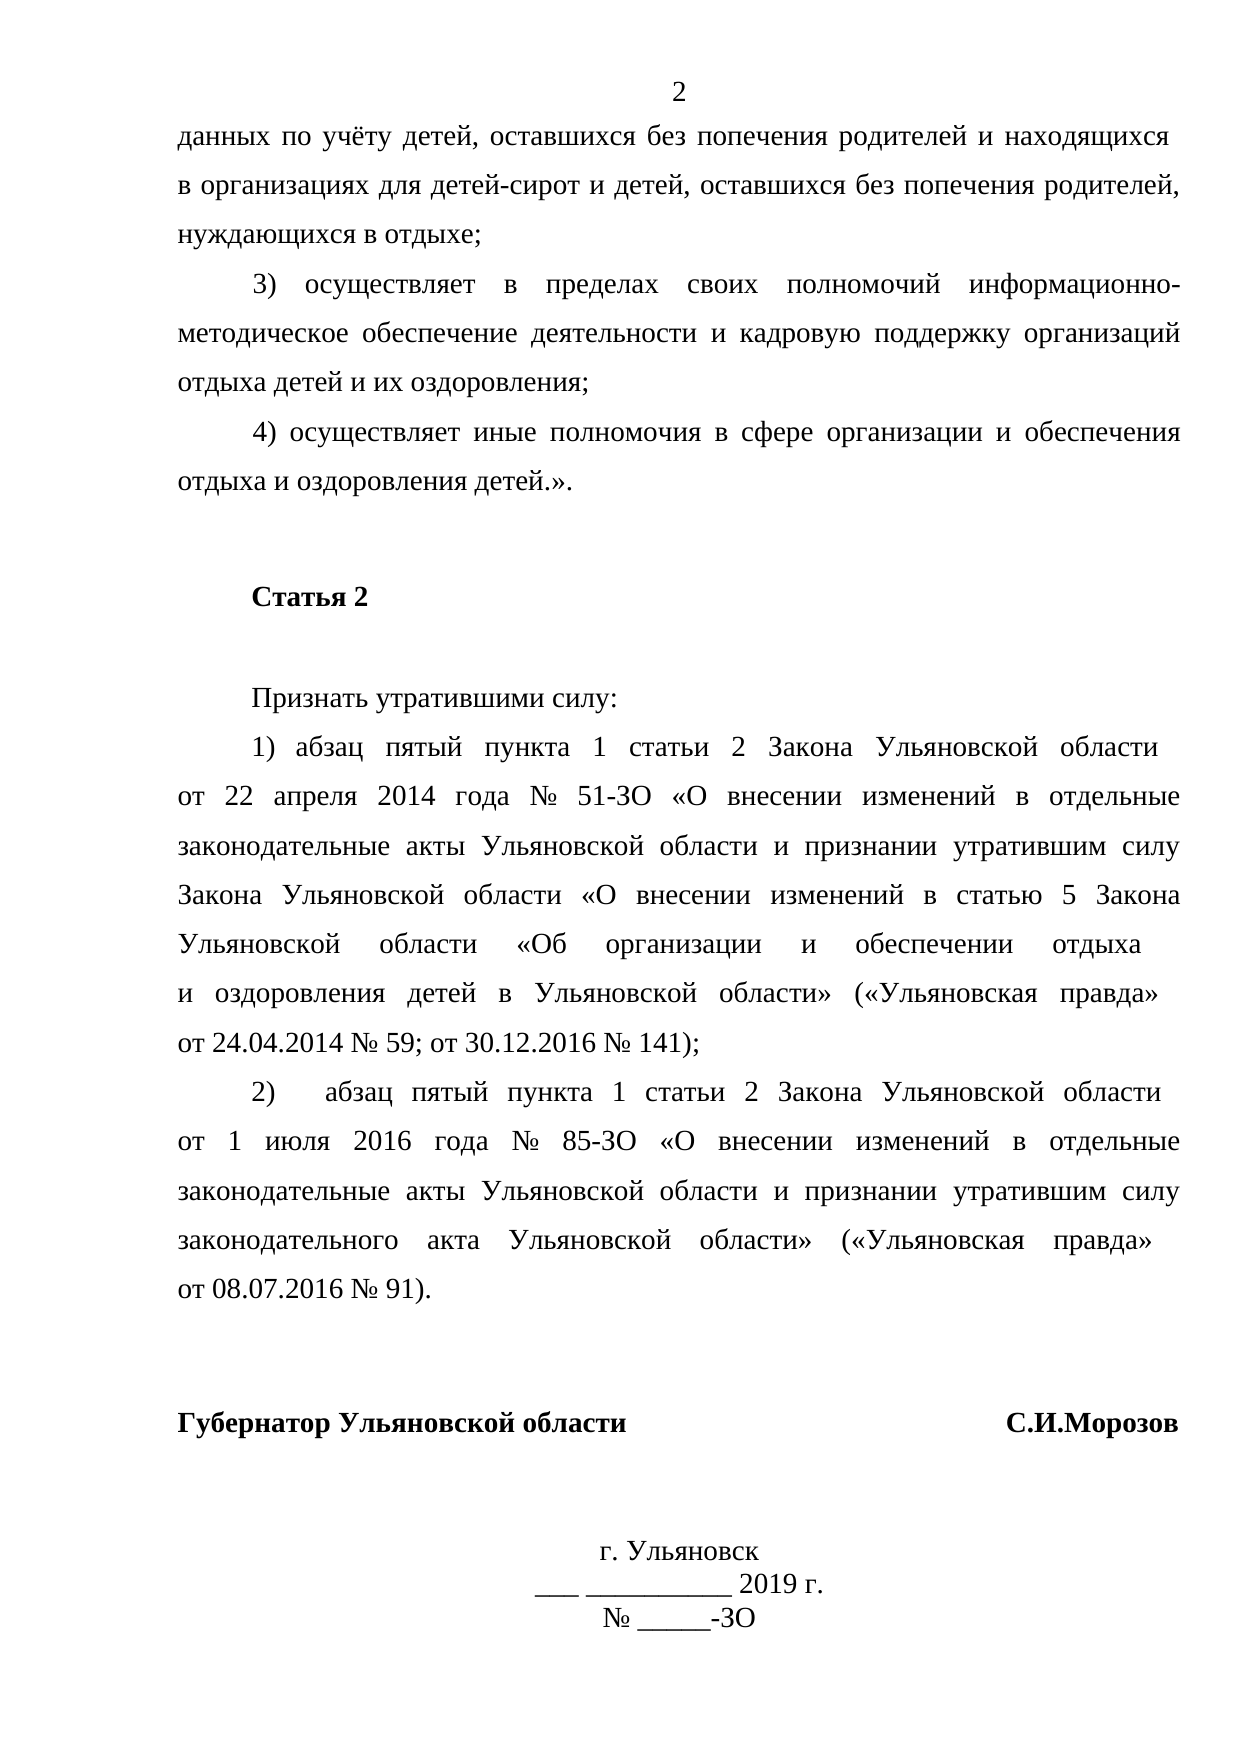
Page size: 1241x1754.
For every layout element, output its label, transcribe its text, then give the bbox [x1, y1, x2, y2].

text Губернатор Ульяновской области С.И.Морозов [177, 1407, 1181, 1438]
text 3) осуществляет в пределах своих полномочий информационно-методическое обеспечение деятельности и кадровую поддержку организаций отдыха детей и их оздоровления; [177, 266, 1181, 398]
text № _____-ЗО [177, 1600, 1181, 1633]
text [177, 118, 1181, 250]
text 4) осуществляет иные полномочия в сфере организации и обеспечения отдыха и оздоровления детей.». [177, 414, 1181, 497]
list абзац пятый пункта 1 статьи 2 Закона Ульяновской области от 22 апреля 2014 года № 51-ЗО «О внесении изменений в отдельные законодательные акты Ульяновской области и признании утратившим силу Закона Ульяновской области «О внесении изменений в статью 5 Закона Ульяновской области «Об организации и обеспечении отдыха и оздоровления детей в Ульяновской области» («Ульяновская правда» от 24.04.2014 № 59; от 30.12.2016 № 141); [177, 729, 1181, 1058]
text ___ __________ 2019 г. [177, 1566, 1181, 1600]
list абзац пятый пункта 1 статьи 2 Закона Ульяновской области от 1 июля 2016 года № 85-ЗО «О внесении изменений в отдельные законодательные акты Ульяновской области и признании утратившим силу законодательного акта Ульяновской области» («Ульяновская правда» от 08.07.2016 № 91). [177, 1074, 1181, 1305]
text Признать утратившими силу: [177, 680, 1181, 713]
text Статья 2 [177, 579, 1181, 613]
text г. Ульяновск [177, 1533, 1181, 1566]
